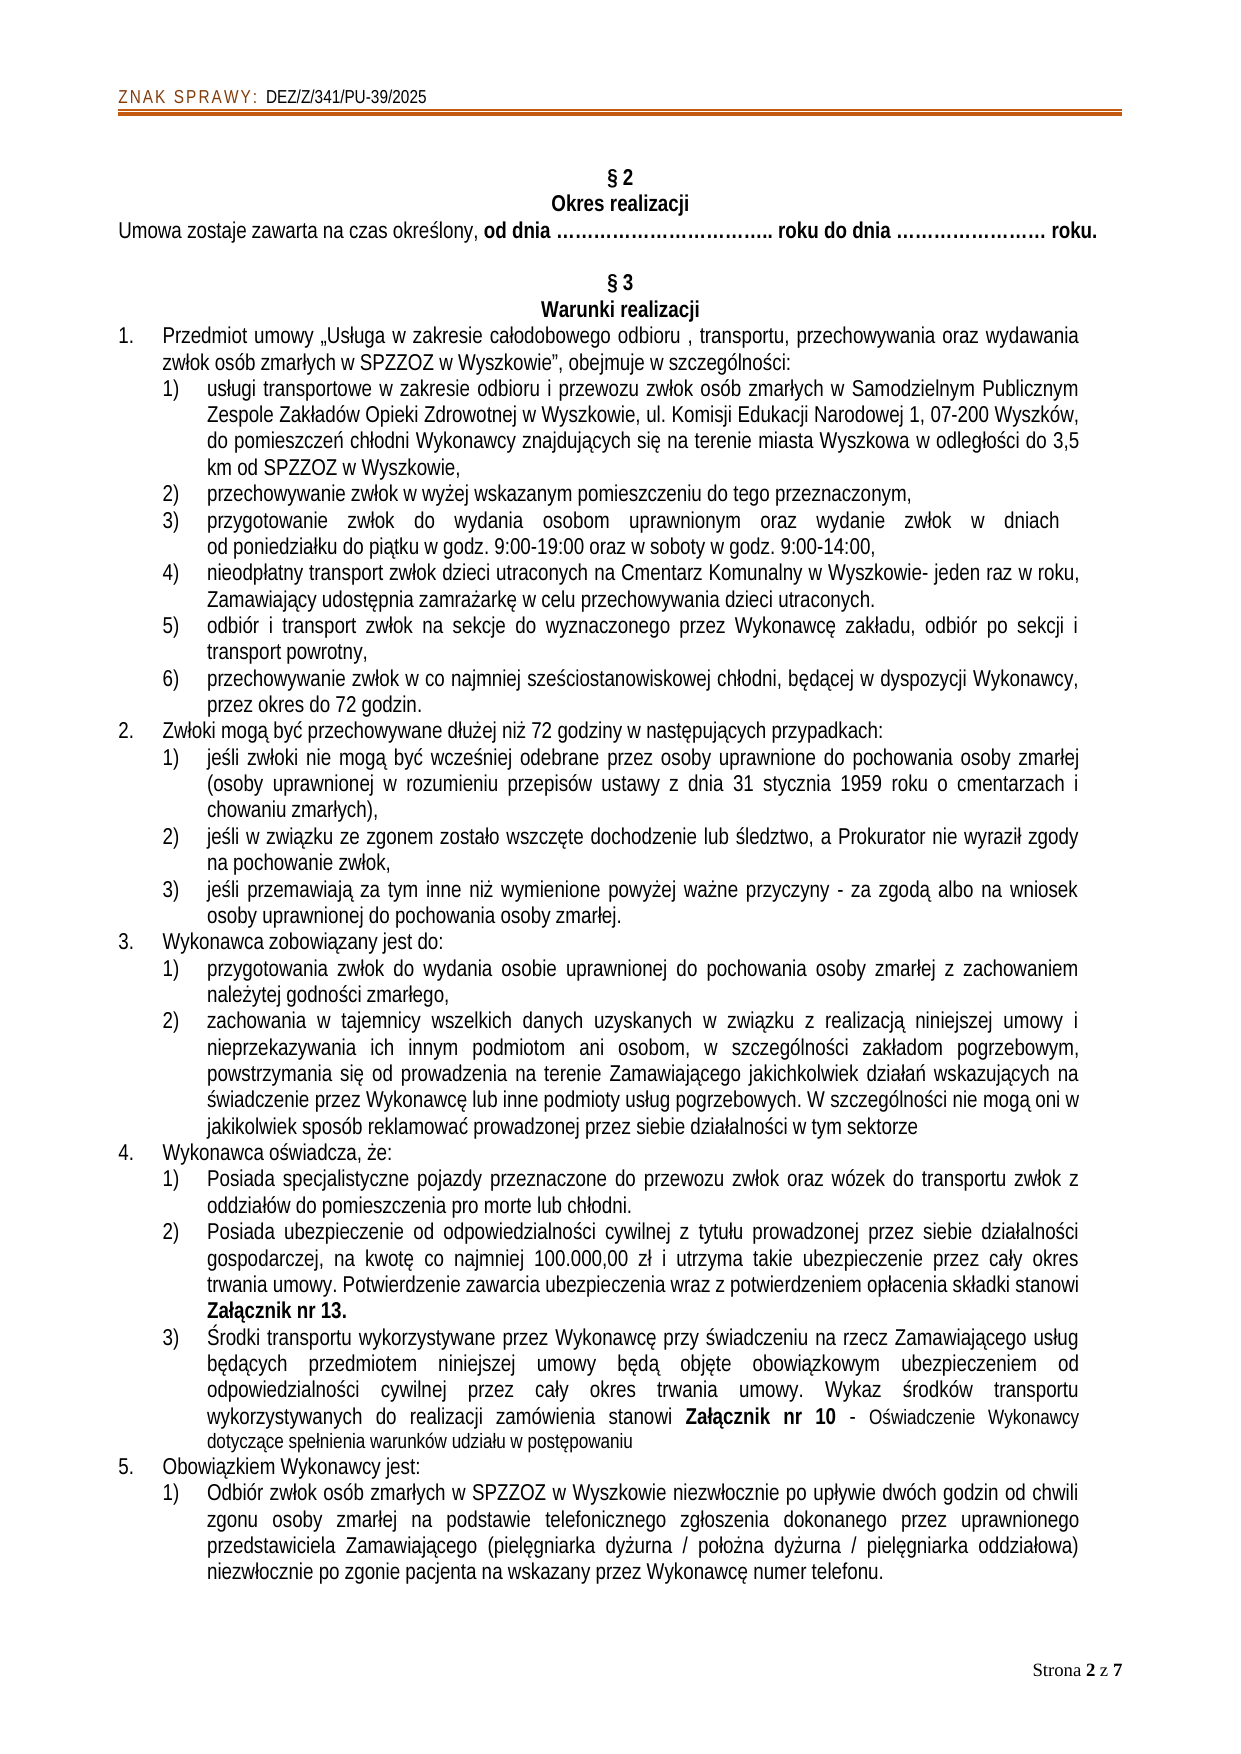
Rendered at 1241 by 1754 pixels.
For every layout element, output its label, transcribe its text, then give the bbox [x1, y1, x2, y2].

list usługi transportowe w zakresie odbioru i przewozu zwłok osób zmarłych w Samodzielnym Publicznym Zespole Zakładów Opieki Zdrowotnej w Wyszkowie, ul. Komisji Edukacji Narodowej 1, 07-200 Wyszków, do pomieszczeń chłodni Wykonawcy znajdujących się na terenie miasta Wyszkowa w odległości do 3,5 km od SPZZOZ w Wyszkowie, [162, 375, 1079, 480]
subtitle Warunki realizacji [118, 296, 1122, 322]
list Środki transportu wykorzystywane przez Wykonawcę przy świadczeniu na rzecz Zamawiającego usług będących przedmiotem niniejszej umowy będą objęte obowiązkowym ubezpieczeniem od odpowiedzialności cywilnej przez cały okres trwania umowy. Wykaz środków transportu wykorzystywanych do realizacji zamówienia stanowi Załącznik nr 10 - Oświadczenie Wykonawcy dotyczące spełnienia warunków udziału w postępowaniu [162, 1323, 1079, 1453]
list jeśli zwłoki nie mogą być wcześniej odebrane przez osoby uprawnione do pochowania osoby zmarłej (osoby uprawnionej w rozumieniu przepisów ustawy z dnia 31 stycznia 1959 roku o cmentarzach i chowaniu zmarłych), [162, 744, 1079, 823]
list jeśli w związku ze zgonem zostało wszczęte dochodzenie lub śledztwo, a Prokurator nie wyraził zgody na pochowanie zwłok, [162, 823, 1079, 876]
list Przedmiot umowy „Usługa w zakresie całodobowego odbioru , transportu, przechowywania oraz wydawania zwłok osób zmarłych w SPZZOZ w Wyszkowie”, obejmuje w szczególności: [118, 322, 1079, 375]
subtitle § 3 [118, 269, 1122, 296]
list przygotowania zwłok do wydania osobie uprawnionej do pochowania osoby zmarłej z zachowaniem należytej godności zmarłego, [162, 954, 1079, 1007]
subtitle Okres realizacji [118, 190, 1122, 217]
list Zwłoki mogą być przechowywane dłużej niż 72 godziny w następujących przypadkach: [118, 717, 1079, 744]
list nieodpłatny transport zwłok dzieci utraconych na Cmentarz Komunalny w Wyszkowie- jeden raz w roku, Zamawiający udostępnia zamrażarkę w celu przechowywania dzieci utraconych. [162, 559, 1079, 612]
list przygotowanie zwłok do wydania osobom uprawnionym oraz wydanie zwłok w dniach od poniedziałku do piątku w godz. 9:00-19:00 oraz w soboty w godz. 9:00-14:00, [162, 507, 1079, 559]
list Posiada specjalistyczne pojazdy przeznaczone do przewozu zwłok oraz wózek do transportu zwłok z oddziałów do pomieszczenia pro morte lub chłodni. [162, 1165, 1079, 1218]
list odbiór i transport zwłok na sekcje do wyznaczonego przez Wykonawcę zakładu, odbiór po sekcji i transport powrotny, [162, 612, 1079, 665]
list zachowania w tajemnicy wszelkich danych uzyskanych w związku z realizacją niniejszej umowy i nieprzekazywania ich innym podmiotom ani osobom, w szczególności zakładom pogrzebowym, powstrzymania się od prowadzenia na terenie Zamawiającego jakichkolwiek działań wskazujących na świadczenie przez Wykonawcę lub inne podmioty usług pogrzebowych. W szczególności nie mogą oni w jakikolwiek sposób reklamować prowadzonej przez siebie działalności w tym sektorze [162, 1007, 1079, 1139]
text Umowa zostaje zawarta na czas określony, od dnia …………………………….. roku do dnia …………………… roku. [118, 217, 1122, 243]
list Obowiązkiem Wykonawcy jest: [118, 1453, 1079, 1479]
subtitle § 2 [118, 164, 1122, 190]
list Posiada ubezpieczenie od odpowiedzialności cywilnej z tytułu prowadzonej przez siebie działalności gospodarczej, na kwotę co najmniej 100.000,00 zł i utrzyma takie ubezpieczenie przez cały okres trwania umowy. Potwierdzenie zawarcia ubezpieczenia wraz z potwierdzeniem opłacenia składki stanowi Załącznik nr 13. [162, 1218, 1079, 1323]
list Odbiór zwłok osób zmarłych w SPZZOZ w Wyszkowie niezwłocznie po upływie dwóch godzin od chwili zgonu osoby zmarłej na podstawie telefonicznego zgłoszenia dokonanego przez uprawnionego przedstawiciela Zamawiającego (pielęgniarka dyżurna / położna dyżurna / pielęgniarka oddziałowa) niezwłocznie po zgonie pacjenta na wskazany przez Wykonawcę numer telefonu. [162, 1479, 1079, 1585]
list Wykonawca oświadcza, że: [118, 1139, 1079, 1165]
list przechowywanie zwłok w co najmniej sześciostanowiskowej chłodni, będącej w dyspozycji Wykonawcy, przez okres do 72 godzin. [162, 665, 1079, 717]
list jeśli przemawiają za tym inne niż wymienione powyżej ważne przyczyny - za zgodą albo na wniosek osoby uprawnionej do pochowania osoby zmarłej. [162, 876, 1079, 928]
list przechowywanie zwłok w wyżej wskazanym pomieszczeniu do tego przeznaczonym, [162, 480, 1079, 507]
list Wykonawca zobowiązany jest do: [118, 928, 1079, 954]
